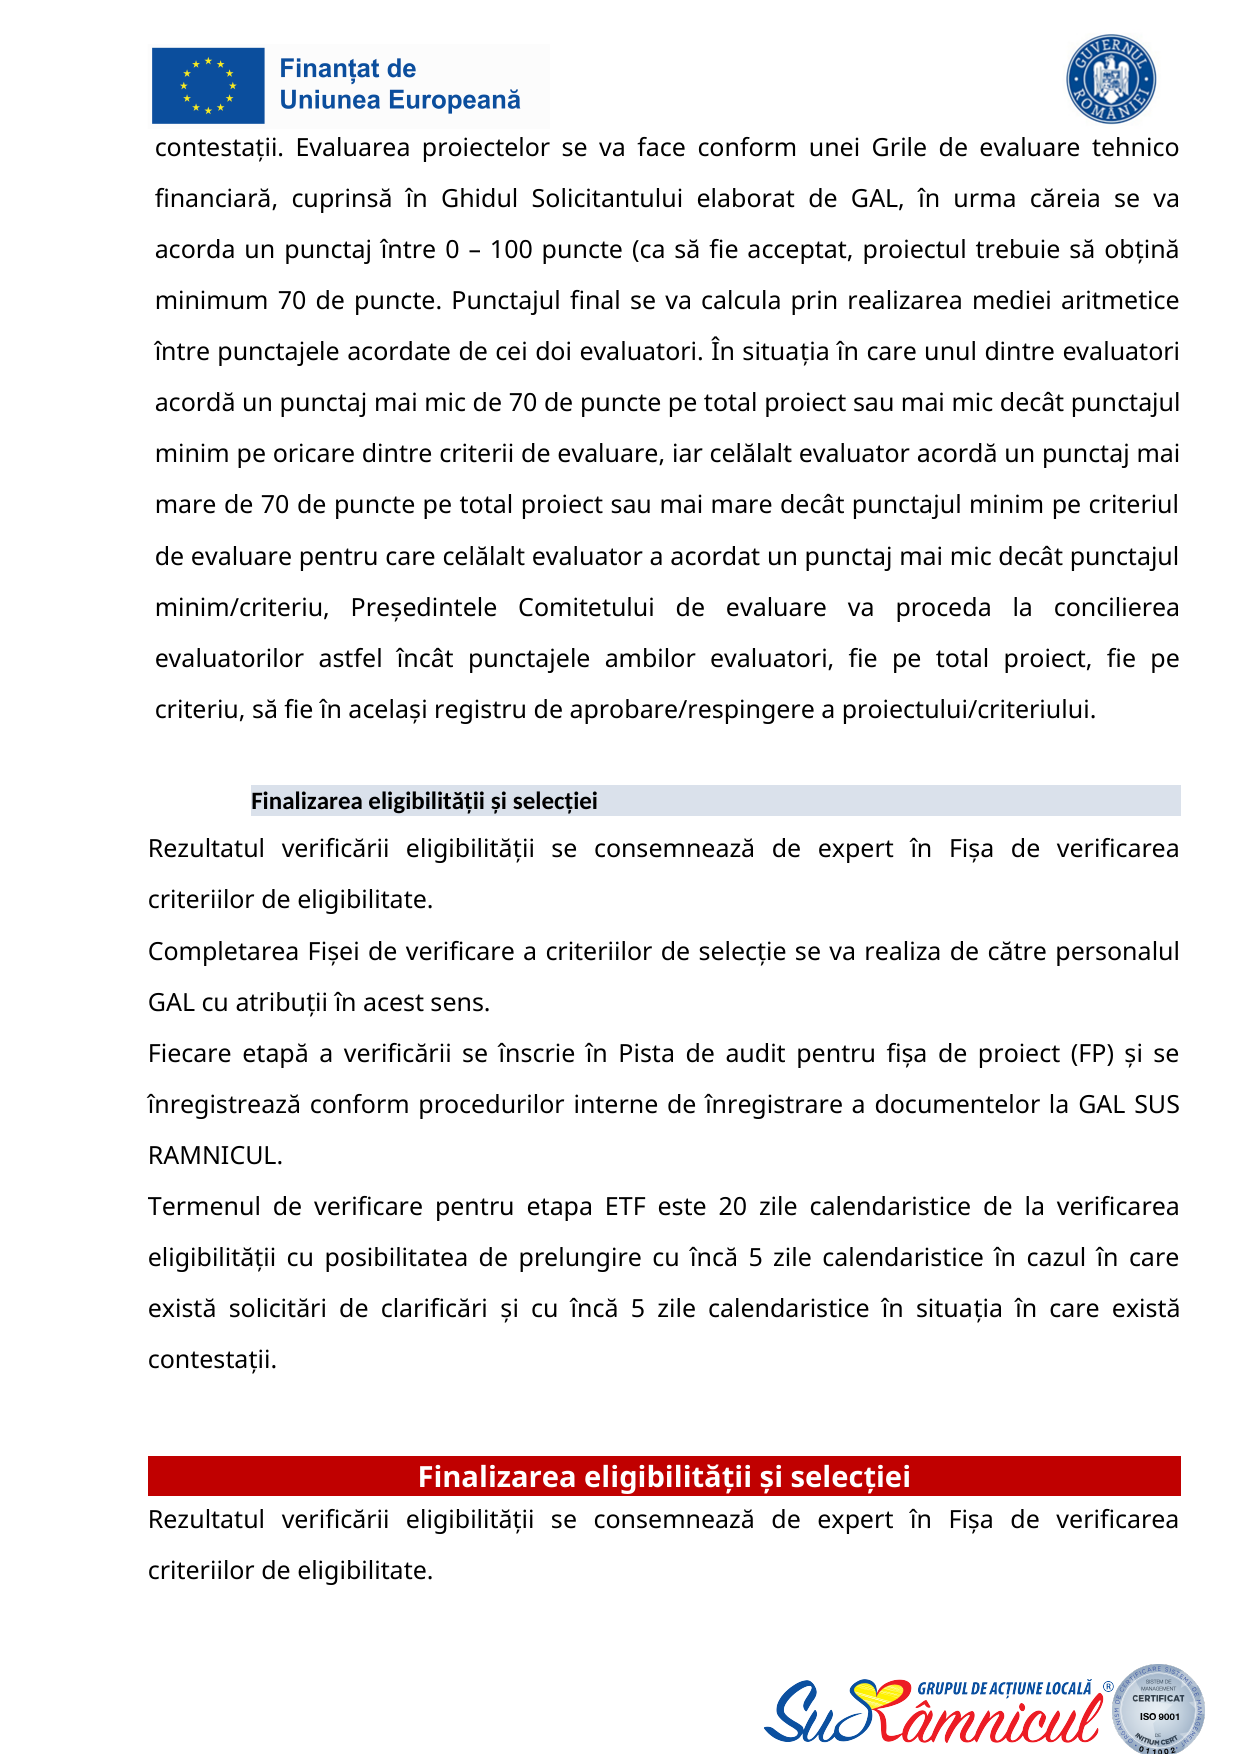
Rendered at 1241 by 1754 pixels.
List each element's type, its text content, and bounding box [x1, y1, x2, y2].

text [154, 130, 1181, 725]
text Rezultatul verificării eligibilității se consemnează de expert în Fişa de verificarea criteriilor de eligibilitate. [148, 831, 1181, 916]
text Finalizarea eligibilității şi selecției [251, 785, 1181, 816]
text Fiecare etapă a verificării se înscrie în Pista de audit pentru fişa de proiect (FP) şi se înregistrează conform procedurilor interne de înregistrare a documentelor la GAL SUS RAMNICUL. [148, 1035, 1181, 1171]
picture [1062, 29, 1163, 129]
picture [750, 1661, 1209, 1754]
text Termenul de verificare pentru etapa ETF este 20 zile calendaristice de la verificarea eligibilităţii cu posibilitatea de prelungire cu încă 5 zile calendaristice în cazul în care există solicitări de clarificări și cu încă 5 zile calendaristice în situația în care există contestații. [148, 1188, 1181, 1376]
text Rezultatul verificării eligibilităţii se consemnează de expert în Fişa de verificarea criteriilor de eligibilitate. [148, 1502, 1181, 1587]
text Finalizarea eligibilităţii şi selecţiei [148, 1456, 1181, 1496]
picture [147, 44, 550, 129]
text Completarea Fişei de verificare a criteriilor de selecţie se va realiza de către personalul GAL cu atribuții în acest sens. [148, 933, 1181, 1018]
